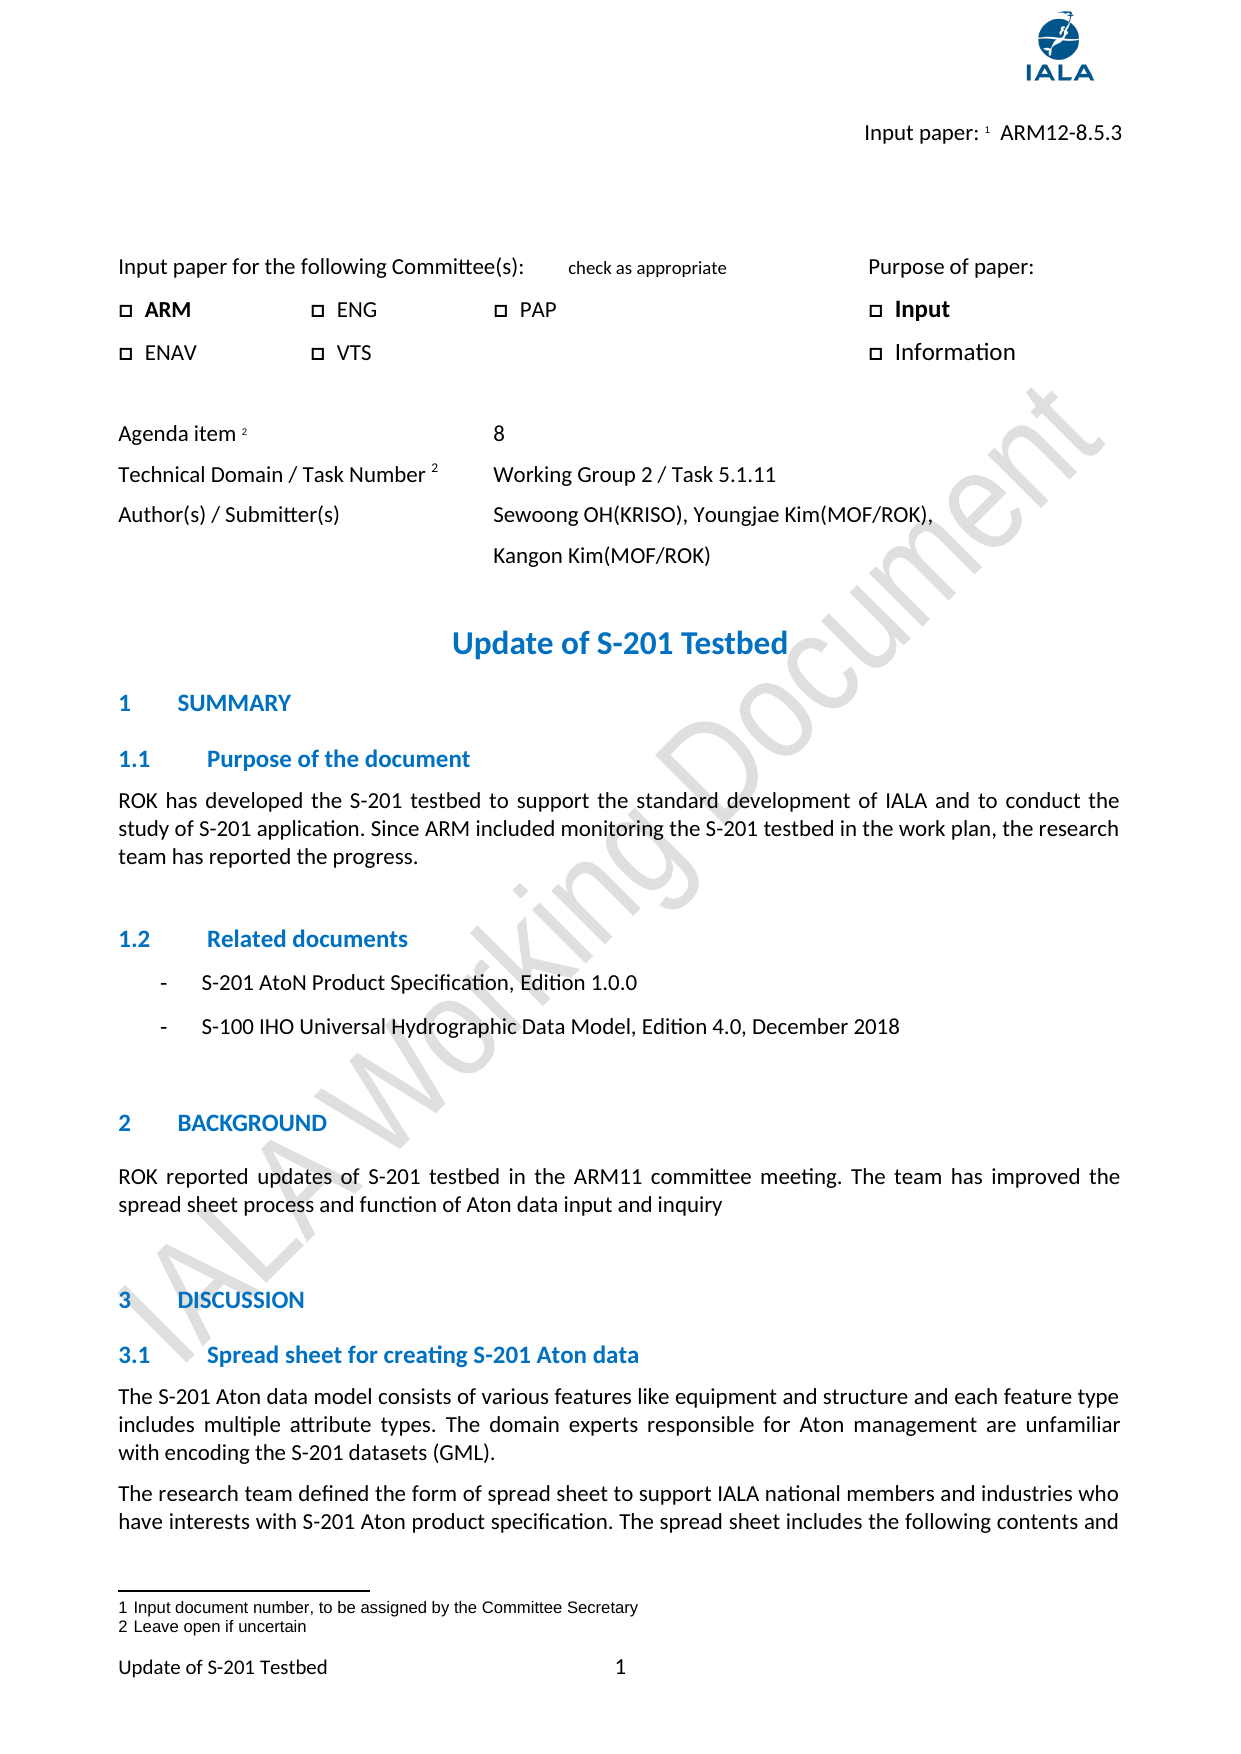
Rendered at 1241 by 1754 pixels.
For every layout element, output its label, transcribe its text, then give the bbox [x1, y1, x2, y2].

text Kangon Kim(MOF/ROK) [118, 541, 1122, 569]
text Input paper: ARM12-8.5.3 [118, 118, 1122, 146]
text Agenda item 8 [118, 419, 1122, 447]
subtitle Background [118, 1107, 1122, 1137]
subtitle Spread sheet for creating S-201 Aton data [118, 1339, 1122, 1370]
title Update of S-201 Testbed [118, 622, 1122, 663]
text □ ARM □ ENG □ PAP □ Input [118, 293, 1122, 323]
text Technical Domain / Task Number 2 Working Group 2 / Task 5.1.11 [118, 460, 1122, 488]
subtitle Purpose of the document [118, 743, 1122, 774]
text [118, 1479, 1122, 1535]
text Input paper for the following Committee(s): check as appropriate Purpose of paper: [118, 252, 1122, 280]
text ROK has developed the S-201 testbed to support the standard development of IALA and to conduct the study of S-201 application. Since ARM included monitoring the S-201 testbed in the work plan, the research team has reported the progress. [118, 786, 1122, 870]
subtitle Discussion [118, 1284, 1122, 1314]
list S-100 IHO Universal Hydrographic Data Model, Edition 4.0, December 2018 [160, 1010, 1122, 1041]
text Author(s) / Submitter(s) Sewoong OH(KRISO), Youngjae Kim(MOF/ROK), [118, 500, 1122, 528]
text □ ENAV □ VTS □ Information [118, 336, 1122, 366]
subtitle Related documents [118, 923, 1122, 954]
text ROK reported updates of S-201 testbed in the ARM11 committee meeting. The team has improved the spread sheet process and function of Aton data input and inquiry [118, 1162, 1122, 1218]
text The S-201 Aton data model consists of various features like equipment and structure and each feature type includes multiple attribute types. The domain experts responsible for Aton management are unfamiliar with encoding the S-201 datasets (GML). [118, 1382, 1122, 1466]
subtitle Summary [118, 688, 1122, 718]
list S-201 AtoN Product Specification, Edition 1.0.0 [160, 966, 1122, 997]
picture [1011, 3, 1106, 96]
